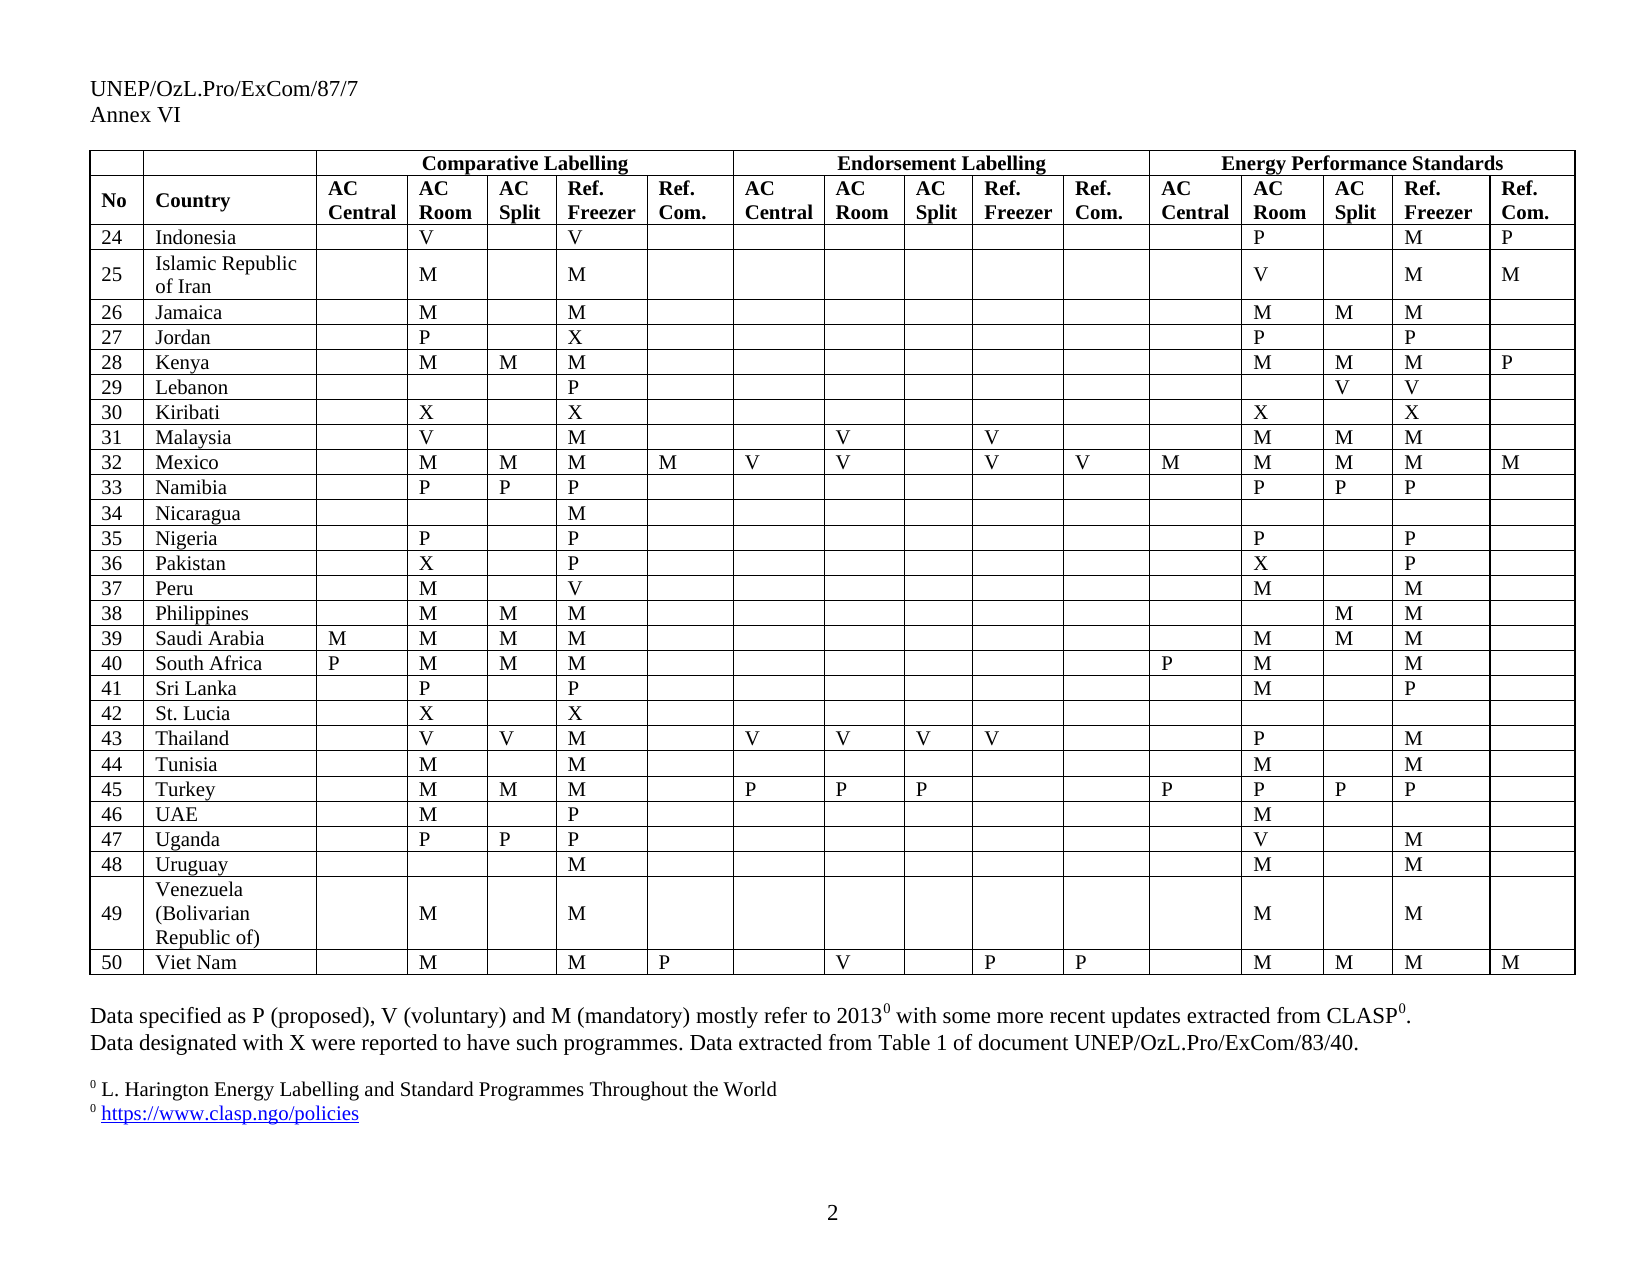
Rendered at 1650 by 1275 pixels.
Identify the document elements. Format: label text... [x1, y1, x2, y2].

table_cell [905, 350, 972, 374]
table_cell M [557, 777, 647, 801]
table_cell [734, 601, 824, 625]
table_cell Indonesia [144, 225, 316, 249]
table_cell M [557, 726, 647, 750]
table_cell [1324, 500, 1392, 524]
table_cell [734, 751, 824, 776]
table_header Energy Performance Standards [1150, 151, 1574, 175]
table_cell [488, 225, 556, 249]
table_cell [1064, 500, 1149, 524]
table_cell P [1242, 325, 1323, 349]
table_cell [825, 802, 904, 826]
table_cell M [408, 576, 487, 600]
table_cell V [825, 726, 904, 750]
table_cell [1324, 726, 1392, 750]
table_cell V [973, 450, 1063, 474]
table_cell [734, 475, 824, 499]
table_cell [1150, 375, 1241, 399]
table_cell [825, 500, 904, 524]
table_cell [1491, 726, 1574, 750]
table_cell V [408, 225, 487, 249]
table_cell [973, 777, 1063, 801]
table_cell [488, 576, 556, 600]
table_cell Viet Nam [144, 950, 316, 974]
table_cell [825, 250, 904, 298]
table_cell V [825, 450, 904, 474]
table_cell [488, 551, 556, 575]
table_cell [973, 526, 1063, 549]
table_cell 29 [91, 375, 143, 399]
table_cell X [557, 701, 647, 725]
table_cell AC Split [488, 176, 556, 224]
table_cell [317, 827, 407, 851]
table_cell M [1242, 300, 1323, 324]
table_cell [648, 250, 733, 298]
table_cell [734, 877, 824, 949]
table_cell P [408, 325, 487, 349]
table_cell [973, 500, 1063, 524]
table_cell [488, 250, 556, 298]
table_cell [825, 300, 904, 324]
table_cell [1150, 526, 1241, 549]
table_cell M [488, 626, 556, 650]
table_cell Uruguay [144, 852, 316, 876]
table_cell [648, 350, 733, 374]
table_cell P [1242, 475, 1323, 499]
table_cell [1150, 601, 1241, 625]
table_cell [1150, 626, 1241, 650]
table_cell [1242, 375, 1323, 399]
table_cell AC Central [317, 176, 407, 224]
table_cell [905, 651, 972, 675]
table_cell M [408, 450, 487, 474]
table_cell M [408, 777, 487, 801]
table_cell [1242, 601, 1323, 625]
table_cell P [734, 777, 824, 801]
table_cell [1064, 300, 1149, 324]
table_cell [648, 500, 733, 524]
table_cell [648, 877, 733, 949]
table_cell [317, 325, 407, 349]
table_cell X [1242, 400, 1323, 424]
table_cell [1491, 626, 1574, 650]
table_cell Kiribati [144, 400, 316, 424]
table_cell 44 [91, 751, 143, 776]
table_cell [905, 375, 972, 399]
table_cell Ref. Freezer [973, 176, 1063, 224]
table_cell 24 [91, 225, 143, 249]
table_cell M [1491, 250, 1574, 298]
table_cell [1064, 526, 1149, 549]
table_cell M [1242, 877, 1323, 949]
table_cell 33 [91, 475, 143, 499]
table_cell M [1150, 450, 1241, 474]
table_cell [648, 651, 733, 675]
table_cell [1324, 827, 1392, 851]
table_cell P [557, 676, 647, 700]
table_cell P [557, 802, 647, 826]
table_cell [1491, 601, 1574, 625]
table_cell M [1242, 450, 1323, 474]
table_cell M [1324, 601, 1392, 625]
table_cell [317, 551, 407, 575]
table_cell M [1393, 726, 1489, 750]
table_cell [1491, 651, 1574, 675]
table_cell P [1242, 726, 1323, 750]
table_cell [648, 802, 733, 826]
table_cell P [408, 526, 487, 549]
table_header Endorsement Labelling [734, 151, 1149, 175]
table_cell 27 [91, 325, 143, 349]
table_cell M [1393, 425, 1489, 449]
table_cell M [408, 950, 487, 974]
table_cell 48 [91, 852, 143, 876]
table_cell 37 [91, 576, 143, 600]
table_cell M [1393, 300, 1489, 324]
table_cell [1064, 325, 1149, 349]
table_cell [317, 576, 407, 600]
table_cell [825, 877, 904, 949]
table_cell [905, 450, 972, 474]
table_cell X [408, 701, 487, 725]
table_cell [648, 425, 733, 449]
table_cell Jordan [144, 325, 316, 349]
table_cell V [1242, 250, 1323, 298]
table_cell [1324, 701, 1392, 725]
table_cell [1150, 425, 1241, 449]
table_cell M [1242, 852, 1323, 876]
table_cell M [408, 802, 487, 826]
table_cell [488, 877, 556, 949]
table_cell [1150, 827, 1241, 851]
table_cell [1150, 400, 1241, 424]
table_cell P [488, 827, 556, 851]
table_cell [825, 827, 904, 851]
table_cell P [557, 526, 647, 549]
table_cell Islamic Republic of Iran [144, 250, 316, 298]
table_cell AC Split [905, 176, 972, 224]
table_cell [973, 877, 1063, 949]
table_cell [1491, 802, 1574, 826]
table_cell V [905, 726, 972, 750]
table_cell [825, 350, 904, 374]
table_cell M [557, 450, 647, 474]
table_cell V [1064, 450, 1149, 474]
table_cell [973, 651, 1063, 675]
table_cell [408, 375, 487, 399]
table_cell [1064, 676, 1149, 700]
table_cell Turkey [144, 777, 316, 801]
table_cell [825, 651, 904, 675]
table_cell V [557, 225, 647, 249]
table_cell [1491, 751, 1574, 776]
table_cell 42 [91, 701, 143, 725]
table_cell Ref. Com. [1491, 176, 1574, 224]
table_cell M [1393, 225, 1489, 249]
table_cell [825, 551, 904, 575]
table_cell [648, 751, 733, 776]
table_cell P [1393, 325, 1489, 349]
table_cell M [1491, 950, 1574, 974]
table_cell [408, 500, 487, 524]
table_cell X [1393, 400, 1489, 424]
table_cell V [408, 425, 487, 449]
table_cell [825, 225, 904, 249]
table_cell [973, 576, 1063, 600]
table_cell [1324, 651, 1392, 675]
table_cell M [1242, 576, 1323, 600]
table_cell [734, 400, 824, 424]
table_cell M [1242, 350, 1323, 374]
table_cell M [408, 877, 487, 949]
table_cell [1491, 300, 1574, 324]
table_cell X [557, 400, 647, 424]
table_cell [1064, 626, 1149, 650]
table_cell [734, 852, 824, 876]
table_cell Tunisia [144, 751, 316, 776]
table_cell [905, 576, 972, 600]
table_cell [648, 827, 733, 851]
table_cell 36 [91, 551, 143, 575]
table_cell M [1324, 626, 1392, 650]
table_cell P [825, 777, 904, 801]
table_cell [317, 950, 407, 974]
table_cell AC Split [1324, 176, 1392, 224]
table_cell [905, 526, 972, 549]
table_cell [1064, 601, 1149, 625]
table_cell [648, 325, 733, 349]
table_cell [973, 827, 1063, 851]
table_cell [1150, 802, 1241, 826]
table_cell [1150, 852, 1241, 876]
table_cell V [825, 950, 904, 974]
table_cell M [1324, 950, 1392, 974]
table_cell Venezuela (Bolivarian Republic of) [144, 877, 316, 949]
table_cell M [557, 601, 647, 625]
table_cell [825, 475, 904, 499]
table_cell [973, 601, 1063, 625]
table_cell [1150, 500, 1241, 524]
table_cell [1242, 500, 1323, 524]
table_header [144, 151, 316, 175]
table_cell [1064, 475, 1149, 499]
table_cell 41 [91, 676, 143, 700]
table_cell [1150, 877, 1241, 949]
table_cell [973, 350, 1063, 374]
table_cell P [408, 676, 487, 700]
table_cell [648, 626, 733, 650]
table_cell [317, 726, 407, 750]
table_cell [905, 827, 972, 851]
table_cell [648, 777, 733, 801]
table_cell M [1324, 425, 1392, 449]
table_cell M [1324, 350, 1392, 374]
table_cell Pakistan [144, 551, 316, 575]
table_cell [1150, 726, 1241, 750]
table_cell [1150, 300, 1241, 324]
table_cell 39 [91, 626, 143, 650]
table_cell [1491, 576, 1574, 600]
table_cell M [488, 601, 556, 625]
table_cell [905, 300, 972, 324]
table_cell [317, 350, 407, 374]
table_cell [488, 325, 556, 349]
table_cell M [1324, 450, 1392, 474]
table_header [91, 151, 143, 175]
table_cell [1491, 852, 1574, 876]
table_cell AC Room [1242, 176, 1323, 224]
table_cell 28 [91, 350, 143, 374]
table_cell [825, 400, 904, 424]
table_cell [648, 852, 733, 876]
table_cell [825, 852, 904, 876]
table_cell [1491, 526, 1574, 549]
table_cell Peru [144, 576, 316, 600]
table_cell [1064, 852, 1149, 876]
table_cell [1324, 325, 1392, 349]
table_cell [734, 576, 824, 600]
table_cell M [557, 651, 647, 675]
table_cell P [557, 551, 647, 575]
table_cell [1064, 777, 1149, 801]
table_cell [825, 676, 904, 700]
table_cell [648, 576, 733, 600]
table_cell [1491, 827, 1574, 851]
table_cell P [317, 651, 407, 675]
table_cell M [557, 751, 647, 776]
table_cell P [1242, 777, 1323, 801]
table_cell [317, 802, 407, 826]
table_cell [488, 425, 556, 449]
table_cell M [557, 425, 647, 449]
table_cell [1324, 676, 1392, 700]
table_cell M [488, 777, 556, 801]
table_cell [317, 701, 407, 725]
table_cell [408, 852, 487, 876]
table_cell AC Room [825, 176, 904, 224]
table_cell M [557, 626, 647, 650]
table_cell [1064, 751, 1149, 776]
table_cell M [1324, 300, 1392, 324]
table_cell [734, 526, 824, 549]
table_cell [1064, 576, 1149, 600]
table_cell Uganda [144, 827, 316, 851]
table_cell [317, 225, 407, 249]
table_cell P [1491, 350, 1574, 374]
table_cell [825, 751, 904, 776]
table_cell M [1242, 626, 1323, 650]
table_cell [973, 551, 1063, 575]
table_cell [1491, 375, 1574, 399]
table_cell [905, 877, 972, 949]
table_cell [1324, 877, 1392, 949]
table_cell P [1324, 475, 1392, 499]
table_cell [1393, 701, 1489, 725]
table_cell P [408, 475, 487, 499]
table_cell [734, 350, 824, 374]
table_cell [1491, 325, 1574, 349]
table_cell 49 [91, 877, 143, 949]
table_cell [905, 500, 972, 524]
table_cell 50 [91, 950, 143, 974]
table_cell M [408, 601, 487, 625]
table_cell [734, 551, 824, 575]
table_cell [734, 827, 824, 851]
table_cell [1064, 400, 1149, 424]
table_cell Ref. Com. [648, 176, 733, 224]
table_cell Ref. Freezer [557, 176, 647, 224]
table_cell [1491, 777, 1574, 801]
table_cell [317, 751, 407, 776]
table_cell [973, 626, 1063, 650]
table_cell 25 [91, 250, 143, 298]
table_cell P [1393, 475, 1489, 499]
table_cell 45 [91, 777, 143, 801]
table_cell [317, 250, 407, 298]
table_cell [973, 225, 1063, 249]
table_cell P [557, 827, 647, 851]
table_cell [973, 250, 1063, 298]
table_cell [973, 375, 1063, 399]
table_cell V [1242, 827, 1323, 851]
table_cell Jamaica [144, 300, 316, 324]
table_cell [825, 375, 904, 399]
table_cell 32 [91, 450, 143, 474]
table_cell 46 [91, 802, 143, 826]
table_cell [317, 500, 407, 524]
table_cell [825, 601, 904, 625]
table_cell [1393, 500, 1489, 524]
table_cell [1064, 250, 1149, 298]
table_cell [825, 701, 904, 725]
table_cell P [1393, 526, 1489, 549]
table_cell M [317, 626, 407, 650]
table_cell [825, 576, 904, 600]
table_cell [1064, 551, 1149, 575]
table_cell [488, 526, 556, 549]
table_cell [905, 626, 972, 650]
table_cell No [91, 176, 143, 224]
table_cell [317, 676, 407, 700]
table_cell [905, 601, 972, 625]
table_cell 34 [91, 500, 143, 524]
table_cell [648, 551, 733, 575]
table_cell [1242, 701, 1323, 725]
table_cell [973, 852, 1063, 876]
table_cell [734, 802, 824, 826]
table_cell [1491, 877, 1574, 949]
table_cell [317, 877, 407, 949]
table_cell [1064, 225, 1149, 249]
table_cell [905, 950, 972, 974]
table_cell [1064, 350, 1149, 374]
table_cell [1324, 526, 1392, 549]
table_cell 38 [91, 601, 143, 625]
table_cell V [825, 425, 904, 449]
table_cell [488, 676, 556, 700]
table_cell [648, 701, 733, 725]
table_cell [648, 225, 733, 249]
table_cell [734, 651, 824, 675]
table_cell [1393, 802, 1489, 826]
table_cell [734, 325, 824, 349]
table_cell [317, 300, 407, 324]
table_cell V [1393, 375, 1489, 399]
table_header Comparative Labelling [317, 151, 733, 175]
table_cell M [488, 651, 556, 675]
table_cell M [488, 450, 556, 474]
table_cell P [973, 950, 1063, 974]
table_cell [905, 676, 972, 700]
table_cell Mexico [144, 450, 316, 474]
table_cell [1064, 726, 1149, 750]
table_cell P [1393, 777, 1489, 801]
table_cell [734, 701, 824, 725]
table_cell X [557, 325, 647, 349]
table_cell [973, 701, 1063, 725]
table_cell [825, 325, 904, 349]
table_cell [734, 676, 824, 700]
table_cell M [408, 626, 487, 650]
table_cell [1064, 425, 1149, 449]
table_cell Nicaragua [144, 500, 316, 524]
table_cell [1150, 225, 1241, 249]
table_cell [1064, 375, 1149, 399]
table_cell [317, 375, 407, 399]
list Data specified as P (proposed), V (voluntary) and M (mandatory) mostly refer to 2013 with some more recent updates extracted from CLASP. [90, 1000, 1575, 1029]
table_cell [1064, 651, 1149, 675]
table_cell [1491, 400, 1574, 424]
table_cell [488, 500, 556, 524]
table_cell M [1393, 250, 1489, 298]
table_cell AC Room [408, 176, 487, 224]
table_cell [905, 551, 972, 575]
table_cell [317, 601, 407, 625]
table_cell [905, 852, 972, 876]
table_cell [905, 701, 972, 725]
table_cell Thailand [144, 726, 316, 750]
table_cell P [488, 475, 556, 499]
table_cell [488, 300, 556, 324]
table_cell V [734, 450, 824, 474]
table_cell [648, 300, 733, 324]
table_cell M [408, 651, 487, 675]
table_cell [488, 852, 556, 876]
table_cell Namibia [144, 475, 316, 499]
table_cell [317, 425, 407, 449]
table_cell [1150, 701, 1241, 725]
table_cell 26 [91, 300, 143, 324]
table_cell [1324, 400, 1392, 424]
table_cell [1064, 701, 1149, 725]
table_cell [1150, 950, 1241, 974]
table_cell M [557, 500, 647, 524]
table_cell [905, 400, 972, 424]
table_cell [1324, 225, 1392, 249]
table_cell 35 [91, 526, 143, 549]
table_cell M [408, 751, 487, 776]
table_cell Philippines [144, 601, 316, 625]
table_cell [973, 325, 1063, 349]
table_cell [317, 777, 407, 801]
table_cell M [557, 950, 647, 974]
table_cell [973, 300, 1063, 324]
table_cell [1150, 576, 1241, 600]
table_cell M [408, 350, 487, 374]
table_cell [1150, 551, 1241, 575]
table_cell M [1393, 950, 1489, 974]
table_cell St. Lucia [144, 701, 316, 725]
table_cell V [734, 726, 824, 750]
table_cell M [1242, 950, 1323, 974]
table_cell AC Central [1150, 176, 1241, 224]
table_cell V [973, 726, 1063, 750]
table_cell Lebanon [144, 375, 316, 399]
table_cell P [1242, 526, 1323, 549]
table_cell Ref. Com. [1064, 176, 1149, 224]
table_cell M [648, 450, 733, 474]
table_cell M [1242, 802, 1323, 826]
table_cell AC Central [734, 176, 824, 224]
table_cell [1150, 751, 1241, 776]
table_cell [488, 375, 556, 399]
table_cell [648, 676, 733, 700]
table_cell [905, 325, 972, 349]
table_cell [1491, 500, 1574, 524]
table_cell M [408, 250, 487, 298]
table_cell [905, 225, 972, 249]
table_cell M [557, 250, 647, 298]
table_cell V [557, 576, 647, 600]
table_cell [905, 425, 972, 449]
table_cell 30 [91, 400, 143, 424]
table_cell M [557, 877, 647, 949]
table_cell Nigeria [144, 526, 316, 549]
table_cell [1491, 425, 1574, 449]
table_cell Sri Lanka [144, 676, 316, 700]
table_cell [825, 626, 904, 650]
table_cell V [1324, 375, 1392, 399]
table_cell [1324, 751, 1392, 776]
table_cell [905, 802, 972, 826]
table_cell UAE [144, 802, 316, 826]
table_cell [317, 450, 407, 474]
table_cell P [1491, 225, 1574, 249]
table_cell South Africa [144, 651, 316, 675]
table_cell M [1393, 350, 1489, 374]
table_cell M [1242, 425, 1323, 449]
table_cell [1324, 802, 1392, 826]
table_cell [973, 676, 1063, 700]
table_cell P [1324, 777, 1392, 801]
table_cell M [1393, 751, 1489, 776]
table_cell M [557, 852, 647, 876]
table_cell [317, 526, 407, 549]
table_cell Saudi Arabia [144, 626, 316, 650]
table_cell [973, 400, 1063, 424]
table_cell V [408, 726, 487, 750]
table_cell [1491, 701, 1574, 725]
table_cell [648, 475, 733, 499]
table_cell P [1393, 676, 1489, 700]
table_cell M [1393, 450, 1489, 474]
table_cell M [1242, 651, 1323, 675]
table_cell X [1242, 551, 1323, 575]
table_cell [1324, 576, 1392, 600]
table_cell [734, 375, 824, 399]
table_cell 31 [91, 425, 143, 449]
table_cell [973, 475, 1063, 499]
table_cell M [1393, 827, 1489, 851]
table_cell Kenya [144, 350, 316, 374]
table_cell M [1393, 601, 1489, 625]
table_cell P [408, 827, 487, 851]
table_cell [1324, 250, 1392, 298]
table_cell [734, 425, 824, 449]
table_cell [648, 375, 733, 399]
table_cell [734, 500, 824, 524]
table_cell M [1393, 877, 1489, 949]
table_cell [1324, 852, 1392, 876]
table_cell [488, 400, 556, 424]
table_cell [648, 601, 733, 625]
table_cell [648, 526, 733, 549]
table_cell [317, 475, 407, 499]
table_cell V [488, 726, 556, 750]
table_cell V [973, 425, 1063, 449]
table_cell P [1064, 950, 1149, 974]
table_cell [734, 950, 824, 974]
table_cell P [905, 777, 972, 801]
table_cell P [1393, 551, 1489, 575]
table_cell [317, 400, 407, 424]
table_cell [905, 475, 972, 499]
table_cell [973, 751, 1063, 776]
table_cell [488, 802, 556, 826]
table_cell [973, 802, 1063, 826]
table_cell [1491, 676, 1574, 700]
table_cell [1150, 350, 1241, 374]
table_cell M [557, 350, 647, 374]
table_cell X [408, 400, 487, 424]
table_cell [905, 751, 972, 776]
table_cell [905, 250, 972, 298]
table_cell P [1242, 225, 1323, 249]
table_cell P [648, 950, 733, 974]
table_cell [488, 751, 556, 776]
table_cell [1064, 802, 1149, 826]
table_cell [1150, 475, 1241, 499]
table_cell [1150, 250, 1241, 298]
table_cell [488, 950, 556, 974]
table_cell Malaysia [144, 425, 316, 449]
table_cell M [1393, 651, 1489, 675]
table_cell M [1393, 626, 1489, 650]
table_cell [648, 400, 733, 424]
table_cell [1491, 551, 1574, 575]
table_cell 40 [91, 651, 143, 675]
table_cell [1491, 475, 1574, 499]
table_cell [734, 250, 824, 298]
list Data designated with X were reported to have such programmes. Data extracted from Table 1 of document UNEP/OzL.Pro/ExCom/83/40. [90, 1029, 1575, 1055]
table_cell M [408, 300, 487, 324]
table_cell [648, 726, 733, 750]
table_cell M [1242, 676, 1323, 700]
table_cell M [1393, 576, 1489, 600]
table_cell 43 [91, 726, 143, 750]
table_cell [1150, 676, 1241, 700]
table_cell [734, 225, 824, 249]
table_cell Country [144, 176, 316, 224]
table_cell P [1150, 651, 1241, 675]
table_cell [1324, 551, 1392, 575]
table_cell P [557, 375, 647, 399]
table_cell 47 [91, 827, 143, 851]
table_cell [825, 526, 904, 549]
table_cell P [1150, 777, 1241, 801]
table_cell [734, 626, 824, 650]
table_cell X [408, 551, 487, 575]
table_cell [1064, 877, 1149, 949]
table_cell M [1242, 751, 1323, 776]
table_cell [1150, 325, 1241, 349]
table_cell P [557, 475, 647, 499]
table_cell M [557, 300, 647, 324]
table_cell M [1491, 450, 1574, 474]
table_cell [1064, 827, 1149, 851]
table_cell M [1393, 852, 1489, 876]
table_cell [317, 852, 407, 876]
table_cell [488, 701, 556, 725]
table_cell Ref. Freezer [1393, 176, 1489, 224]
table_cell M [488, 350, 556, 374]
table_cell [734, 300, 824, 324]
